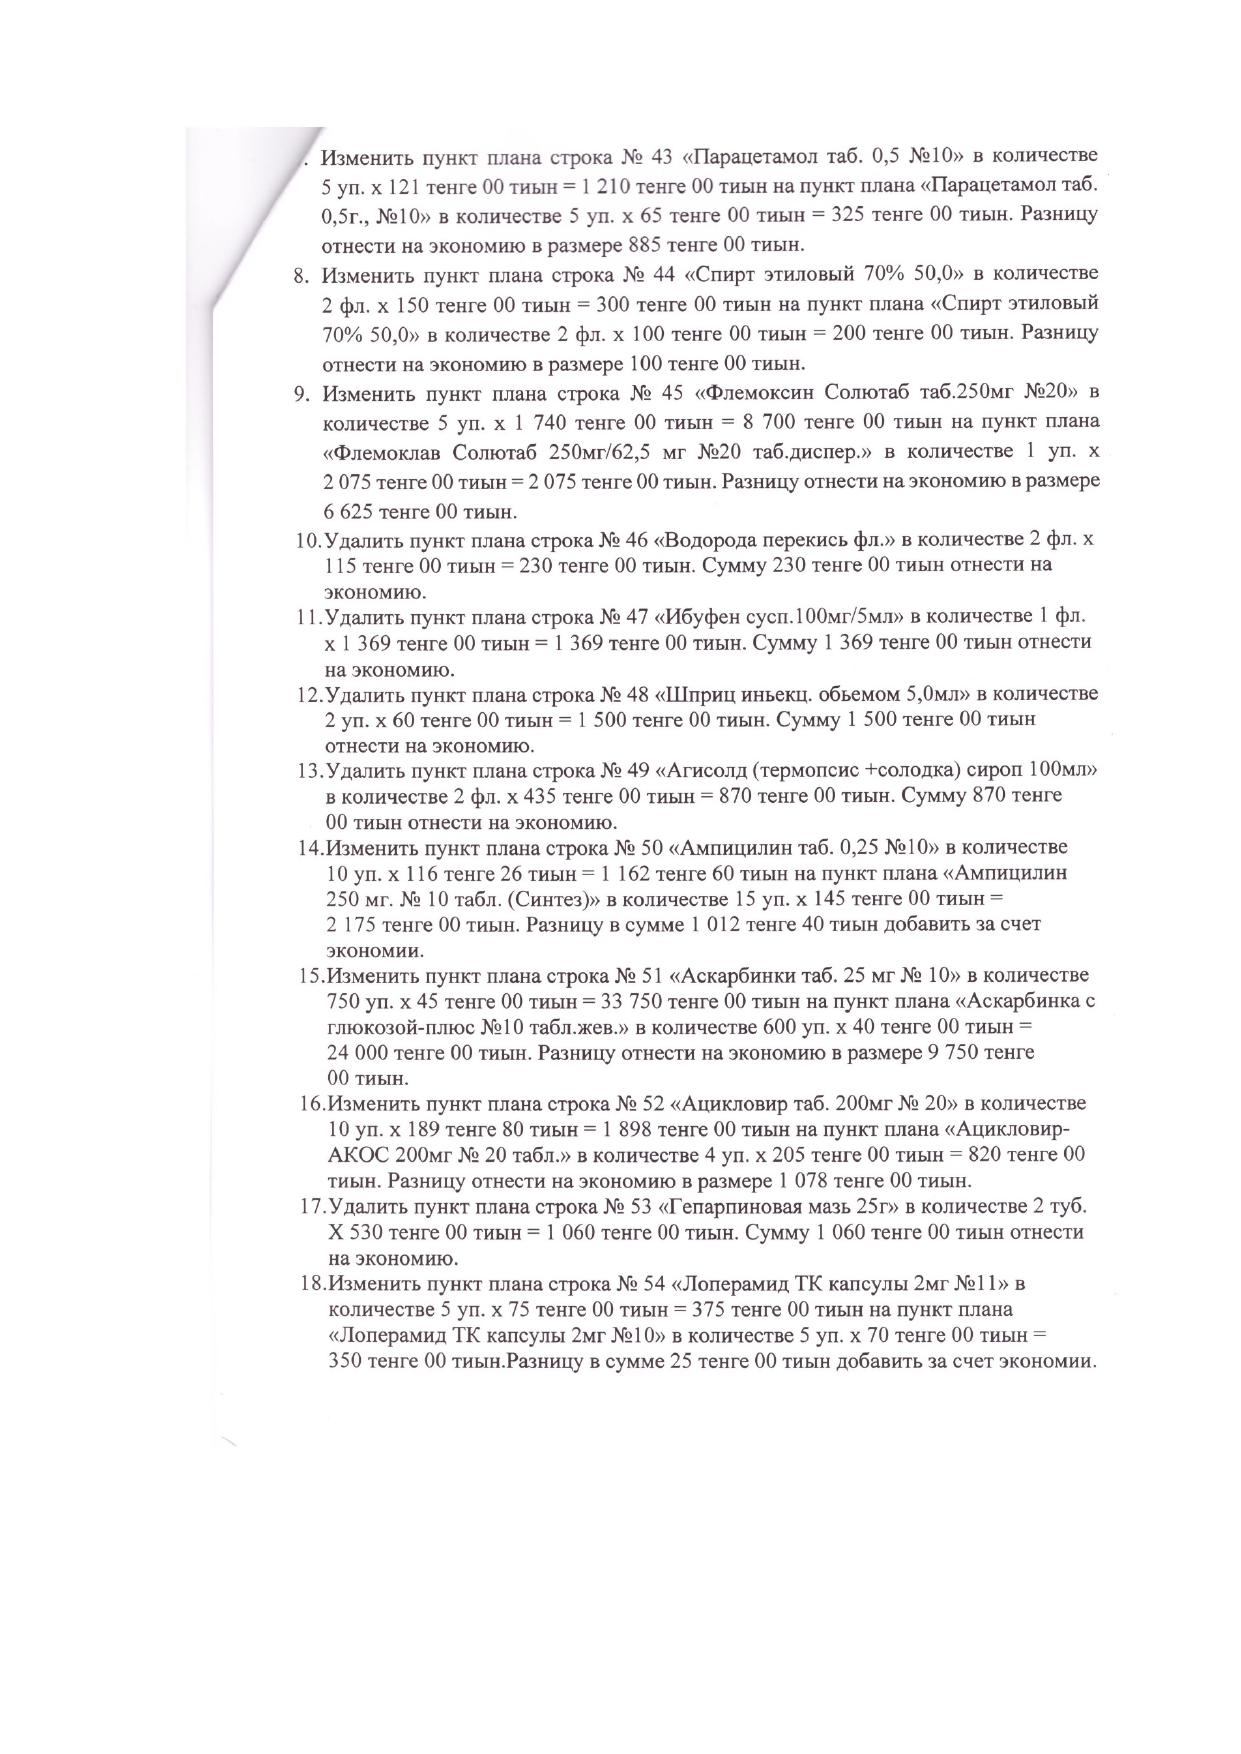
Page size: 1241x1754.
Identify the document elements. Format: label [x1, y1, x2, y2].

picture [177, 118, 1152, 1458]
